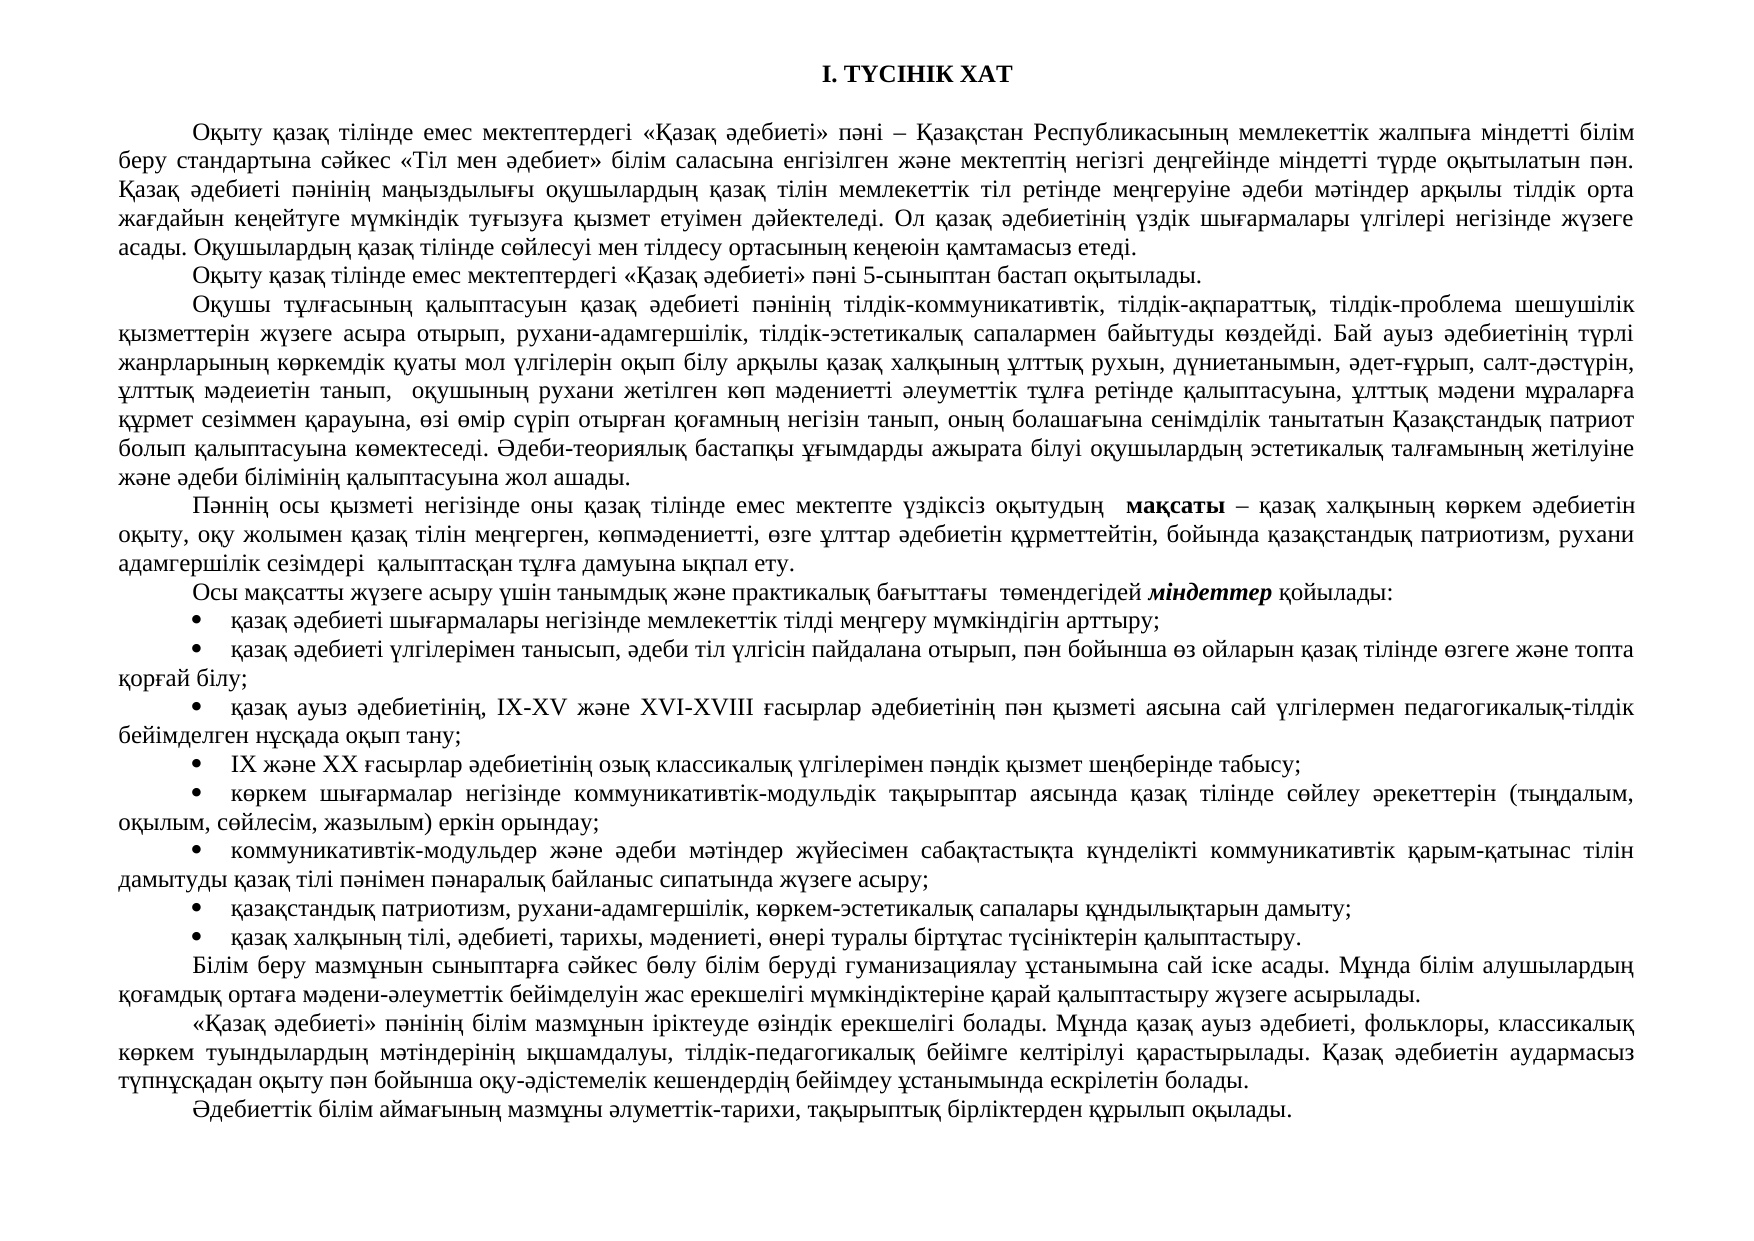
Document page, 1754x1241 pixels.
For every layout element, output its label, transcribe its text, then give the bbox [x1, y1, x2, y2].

list қазақ әдебиеті үлгілерімен танысып, әдеби тіл үлгісін пайдалана отырып, пән бойынша өз ойларын қазақ тілінде өзгеге және топта қорғай білу; [118, 634, 1636, 692]
text Осы мақсатты жүзеге асыру үшін танымдық және практикалық бағыттағы төмендегідей міндеттер қойылады: [118, 577, 1636, 605]
list көркем шығармалар негізінде коммуникативтік-модульдік тақырыптар аясында қазақ тілінде сөйлеу әрекеттерін (тыңдалым, оқылым, сөйлесім, жазылым) еркін орындау; [118, 778, 1636, 835]
text Әдебиеттік білім аймағының мазмұны әлуметтік-тарихи, тақырыптық бірліктерден құрылып оқылады. [118, 1094, 1636, 1123]
text Оқыту қазақ тілінде емес мектептердегі «Қазақ әдебиеті» пәні – Қазақстан Республикасының мемлекеттік жалпыға міндетті білім беру стандартына сәйкес «Тіл мен әдебиет» білім саласына енгізілген және мектептің негізгі деңгейінде міндетті түрде оқытылатын пән. Қазақ әдебиеті пәнінің маңыздылығы оқушылардың қазақ тілін мемлекеттік тіл ретінде меңгеруіне әдеби мәтіндер арқылы тілдік орта жағдайын кеңейтуге мүмкіндік туғызуға қызмет етуімен дәйектеледі. Ол қазақ әдебиетінің үздік шығармалары үлгілері негізінде жүзеге асады. Оқушылардың қазақ тілінде сөйлесуі мен тілдесу ортасының кеңеюін қамтамасыз етеді. [118, 117, 1636, 260]
list ІХ және ХХ ғасырлар әдебиетінің озық классикалық үлгілерімен пәндік қызмет шеңберінде табысу; [118, 749, 1636, 778]
list қазақ әдебиеті шығармалары негізінде мемлекеттік тілді меңгеру мүмкіндігін арттыру; [118, 605, 1636, 634]
list коммуникативтік-модульдер және әдеби мәтіндер жүйесімен сабақтастықта күнделікті коммуникативтік қарым-қатынас тілін дамытуды қазақ тілі пәнімен пәнаралық байланыс сипатында жүзеге асыру; [118, 835, 1636, 893]
text Білім беру мазмұнын сыныптарға сәйкес бөлу білім беруді гуманизациялау ұстанымына сай іске асады. Мұнда білім алушылардың қоғамдық ортаға мәдени-әлеуметтік бейімделуін жас ерекшелігі мүмкіндіктеріне қарай қалыптастыру жүзеге асырылады. [118, 950, 1636, 1008]
text І. ТҮСІНІК ХАТ [118, 59, 1636, 88]
list қазақстандық патриотизм, рухани-адамгершілік, көркем-эстетикалық сапалары құндылықтарын дамыту; [118, 893, 1636, 922]
text Оқушы тұлғасының қалыптасуын қазақ әдебиеті пәнінің тілдік-коммуникативтік, тілдік-ақпараттық, тілдік-проблема шешушілік қызметтерін жүзеге асыра отырып, рухани-адамгершілік, тілдік-эстетикалық сапалармен байытуды көздейді. Бай ауыз әдебиетінің түрлі жанрларының көркемдік қуаты мол үлгілерін оқып білу арқылы қазақ халқының ұлттық рухын, дүниетанымын, әдет-ғұрып, салт-дәстүрін, ұлттық мәдеиетін танып, оқушының рухани жетілген көп мәдениетті әлеуметтік тұлға ретінде қалыптасуына, ұлттық мәдени мұраларға құрмет сезіммен қарауына, өзі өмір сүріп отырған қоғамның негізін танып, оның болашағына сенімділік танытатын Қазақстандық патриот болып қалыптасуына көмектеседі. Әдеби-теориялық бастапқы ұғымдарды ажырата білуі оқушылардың эстетикалық талғамының жетілуіне және әдеби білімінің қалыптасуына жол ашады. [118, 289, 1636, 490]
list қазақ ауыз әдебиетінің, ІХ-ХV және XVI-XVIII ғасырлар әдебиетінің пән қызметі аясына сай үлгілермен педагогикалық-тілдік бейімделген нұсқада оқып тану; [118, 692, 1636, 749]
text «Қазақ әдебиеті» пәнінің білім мазмұнын іріктеуде өзіндік ерекшелігі болады. Мұнда қазақ ауыз әдебиеті, фольклоры, классикалық көркем туындылардың мәтіндерінің ықшамдалуы, тілдік-педагогикалық бейімге келтірілуі қарастырылады. Қазақ әдебиетін аудармасыз түпнұсқадан оқыту пән бойынша оқу-әдістемелік кешендердің бейімдеу ұстанымында ескрілетін болады. [118, 1008, 1636, 1094]
text Пәннің осы қызметі негізінде оны қазақ тілінде емес мектепте үздіксіз оқытудың мақсаты – қазақ халқының көркем әдебиетін оқыту, оқу жолымен қазақ тілін меңгерген, көпмәдениетті, өзге ұлттар әдебиетін құрметтейтін, бойында қазақстандық патриотизм, рухани адамгершілік сезімдері қалыптасқан тұлға дамуына ықпал ету. [118, 490, 1636, 577]
text Оқыту қазақ тілінде емес мектептердегі «Қазақ әдебиеті» пәні 5-сыныптан бастап оқытылады. [118, 260, 1636, 289]
list қазақ халқының тілі, әдебиеті, тарихы, мәдениеті, өнері туралы біртұтас түсініктерін қалыптастыру. [118, 922, 1636, 950]
